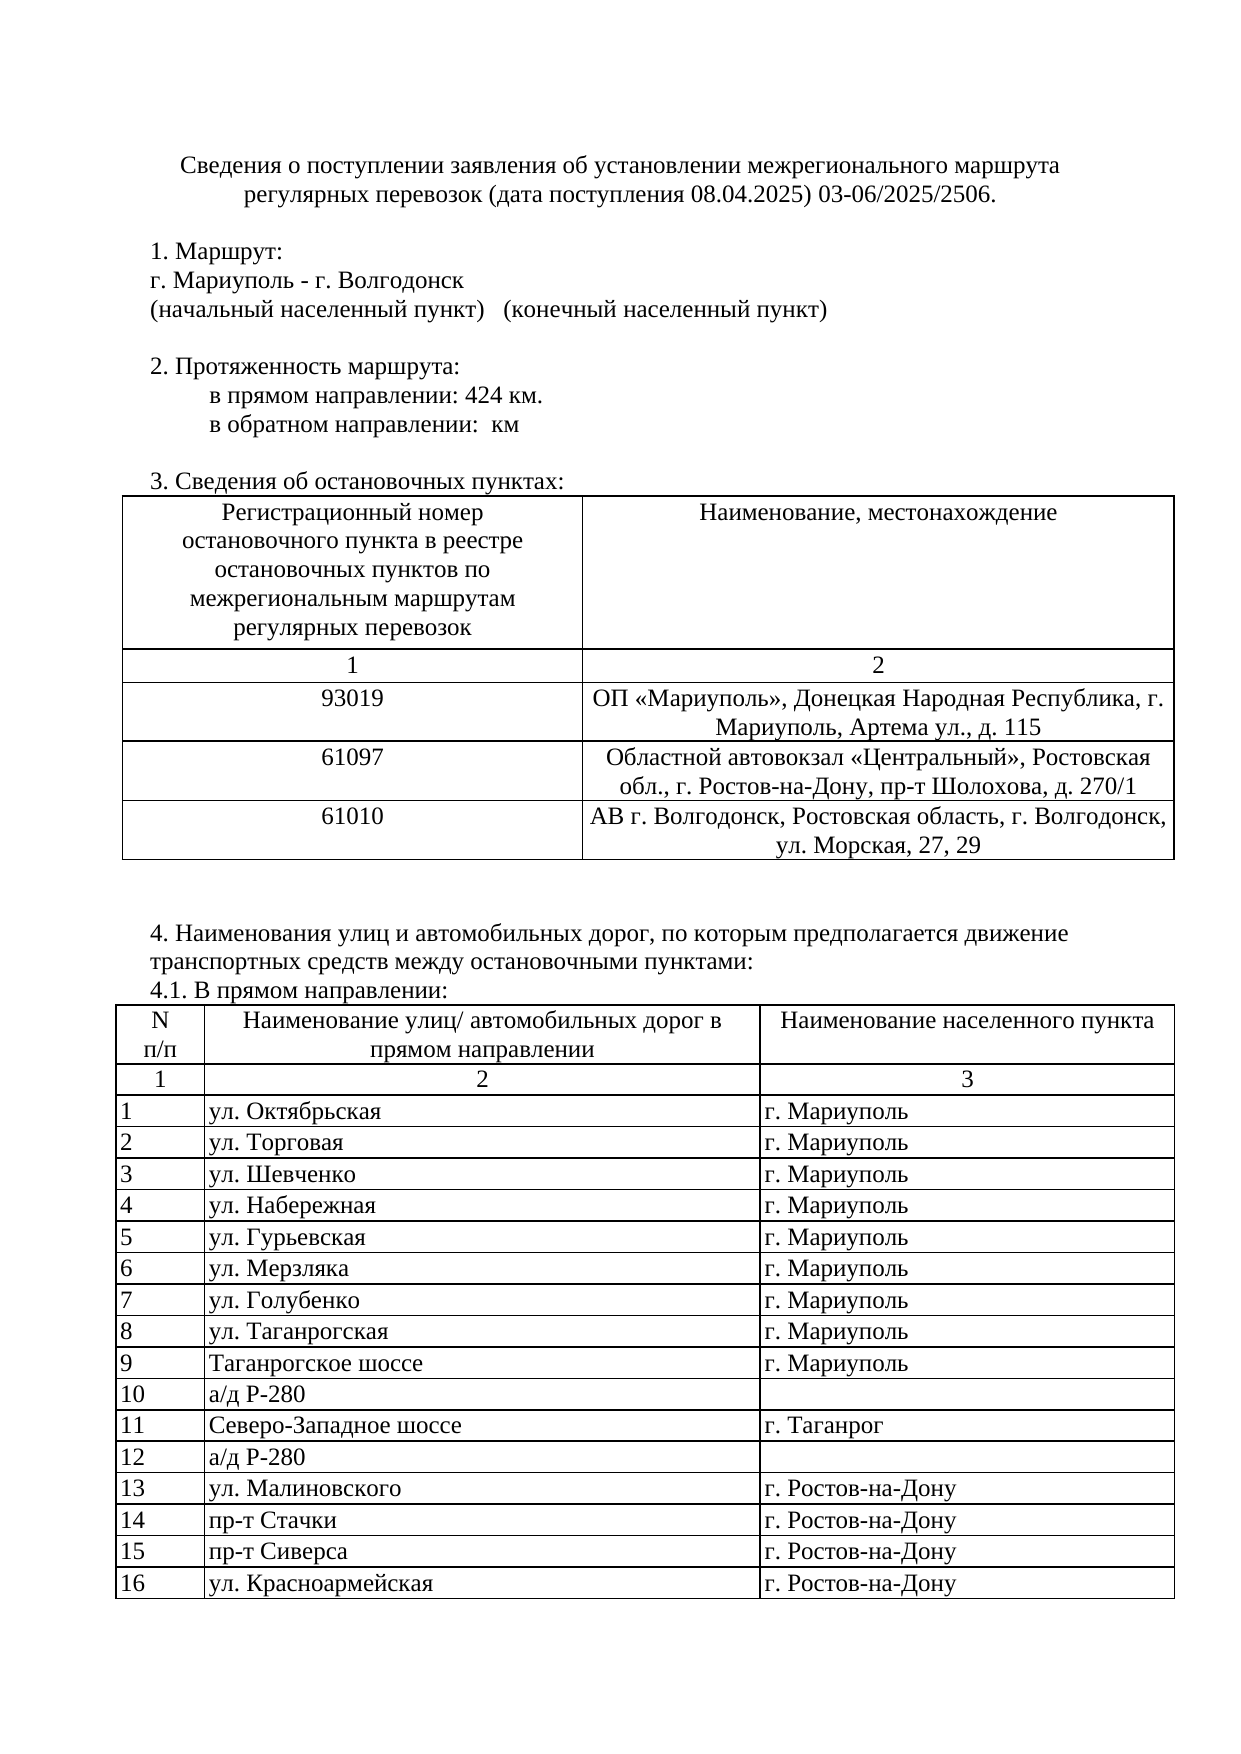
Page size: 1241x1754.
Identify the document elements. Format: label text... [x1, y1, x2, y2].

table_cell г. Ростов-на-Дону [761, 1536, 1174, 1566]
table_cell г. Ростов-на-Дону [761, 1568, 1174, 1598]
table_cell 3 [761, 1065, 1174, 1094]
table_cell а/д Р-280 [205, 1442, 759, 1472]
table_cell 2 [205, 1065, 759, 1094]
table_cell 61010 [123, 801, 582, 858]
table_cell АВ г. Волгодонск, Ростовская область, г. Волгодонск, ул. Морская, 27, 29 [583, 801, 1173, 858]
text в прямом направлении: 424 км. [150, 380, 1090, 409]
table_cell г. Ростов-на-Дону [761, 1473, 1174, 1503]
table_cell 12 [117, 1442, 204, 1472]
table_cell [761, 1442, 1174, 1472]
table_cell ул. Октябрьская [205, 1096, 759, 1126]
text 2. Протяженность маршрута: [150, 351, 1090, 380]
table_cell 2 [117, 1127, 204, 1157]
text 4.1. В прямом направлении: [150, 975, 1090, 1004]
table_cell 2 [583, 650, 1173, 681]
table_cell ул. Голубенко [205, 1285, 759, 1314]
table_cell г. Мариуполь [761, 1253, 1174, 1283]
table_cell Северо-Западное шоссе [205, 1411, 759, 1440]
table_header Наименование, местонахождение [583, 497, 1173, 648]
table_cell 4 [117, 1190, 204, 1220]
table_cell Областной автовокзал «Центральный», Ростовская обл., г. Ростов-на-Дону, пр-т Шолохова, д. 270/1 [583, 742, 1173, 799]
table_cell ул. Красноармейская [205, 1568, 759, 1598]
table_cell 5 [117, 1222, 204, 1252]
table_cell г. Мариуполь [761, 1316, 1174, 1346]
text в обратном направлении: км [150, 409, 1090, 437]
table_cell 6 [117, 1253, 204, 1283]
table_cell 10 [117, 1379, 204, 1409]
table_cell [761, 1379, 1174, 1409]
table_cell Таганрогское шоссе [205, 1348, 759, 1377]
text 1. Маршрут: [150, 236, 1090, 265]
table_cell ул. Мерзляка [205, 1253, 759, 1283]
table_cell г. Мариуполь [761, 1348, 1174, 1377]
table_cell г. Мариуполь [761, 1285, 1174, 1314]
table_cell ул. Гурьевская [205, 1222, 759, 1252]
table_cell 14 [117, 1505, 204, 1535]
table_cell 13 [117, 1473, 204, 1503]
table_cell г. Таганрог [761, 1411, 1174, 1440]
table_cell ул. Торговая [205, 1127, 759, 1157]
table_cell а/д Р-280 [205, 1379, 759, 1409]
table_cell г. Мариуполь [761, 1190, 1174, 1220]
table_cell 7 [117, 1285, 204, 1314]
table_cell г. Мариуполь [761, 1222, 1174, 1252]
table_cell ОП «Мариуполь», Донецкая Народная Республика, г. Мариуполь, Артема ул., д. 115 [583, 683, 1173, 740]
table_cell ул. Шевченко [205, 1159, 759, 1189]
table_cell 8 [117, 1316, 204, 1346]
text (начальный населенный пункт) (конечный населенный пункт) [150, 294, 1090, 322]
table_cell пр-т Стачки [205, 1505, 759, 1535]
text Сведения о поступлении заявления об установлении межрегионального маршрута регулярных перевозок (дата поступления 08.04.2025) 03-06/2025/2506. [150, 150, 1090, 207]
table_cell ул. Малиновского [205, 1473, 759, 1503]
text 4. Наименования улиц и автомобильных дорог, по которым предполагается движение транспортных средств между остановочными пунктами: [150, 918, 1090, 975]
table_cell г. Мариуполь [761, 1159, 1174, 1189]
table_cell 16 [117, 1568, 204, 1598]
table_cell 3 [117, 1159, 204, 1189]
table_cell ул. Набережная [205, 1190, 759, 1220]
table_header N п/п [117, 1006, 204, 1063]
table_cell 11 [117, 1411, 204, 1440]
table_cell ул. Таганрогская [205, 1316, 759, 1346]
table_cell 1 [117, 1096, 204, 1126]
table_cell 1 [123, 650, 582, 681]
table_cell г. Ростов-на-Дону [761, 1505, 1174, 1535]
table_cell 1 [117, 1065, 204, 1094]
table_cell г. Мариуполь [761, 1127, 1174, 1157]
table_cell 61097 [123, 742, 582, 799]
text 3. Сведения об остановочных пунктах: [150, 466, 1090, 495]
table_cell 9 [117, 1348, 204, 1377]
table_header Регистрационный номер остановочного пункта в реестре остановочных пунктов по межрегиональным маршрутам регулярных перевозок [123, 497, 582, 648]
table_header Наименование населенного пункта [761, 1006, 1174, 1063]
table_cell пр-т Сиверса [205, 1536, 759, 1566]
table_header Наименование улиц/ автомобильных дорог в прямом направлении [205, 1006, 759, 1063]
text г. Мариуполь - г. Волгодонск [150, 265, 1090, 294]
table_cell 15 [117, 1536, 204, 1566]
table_cell г. Мариуполь [761, 1096, 1174, 1126]
table_cell 93019 [123, 683, 582, 740]
